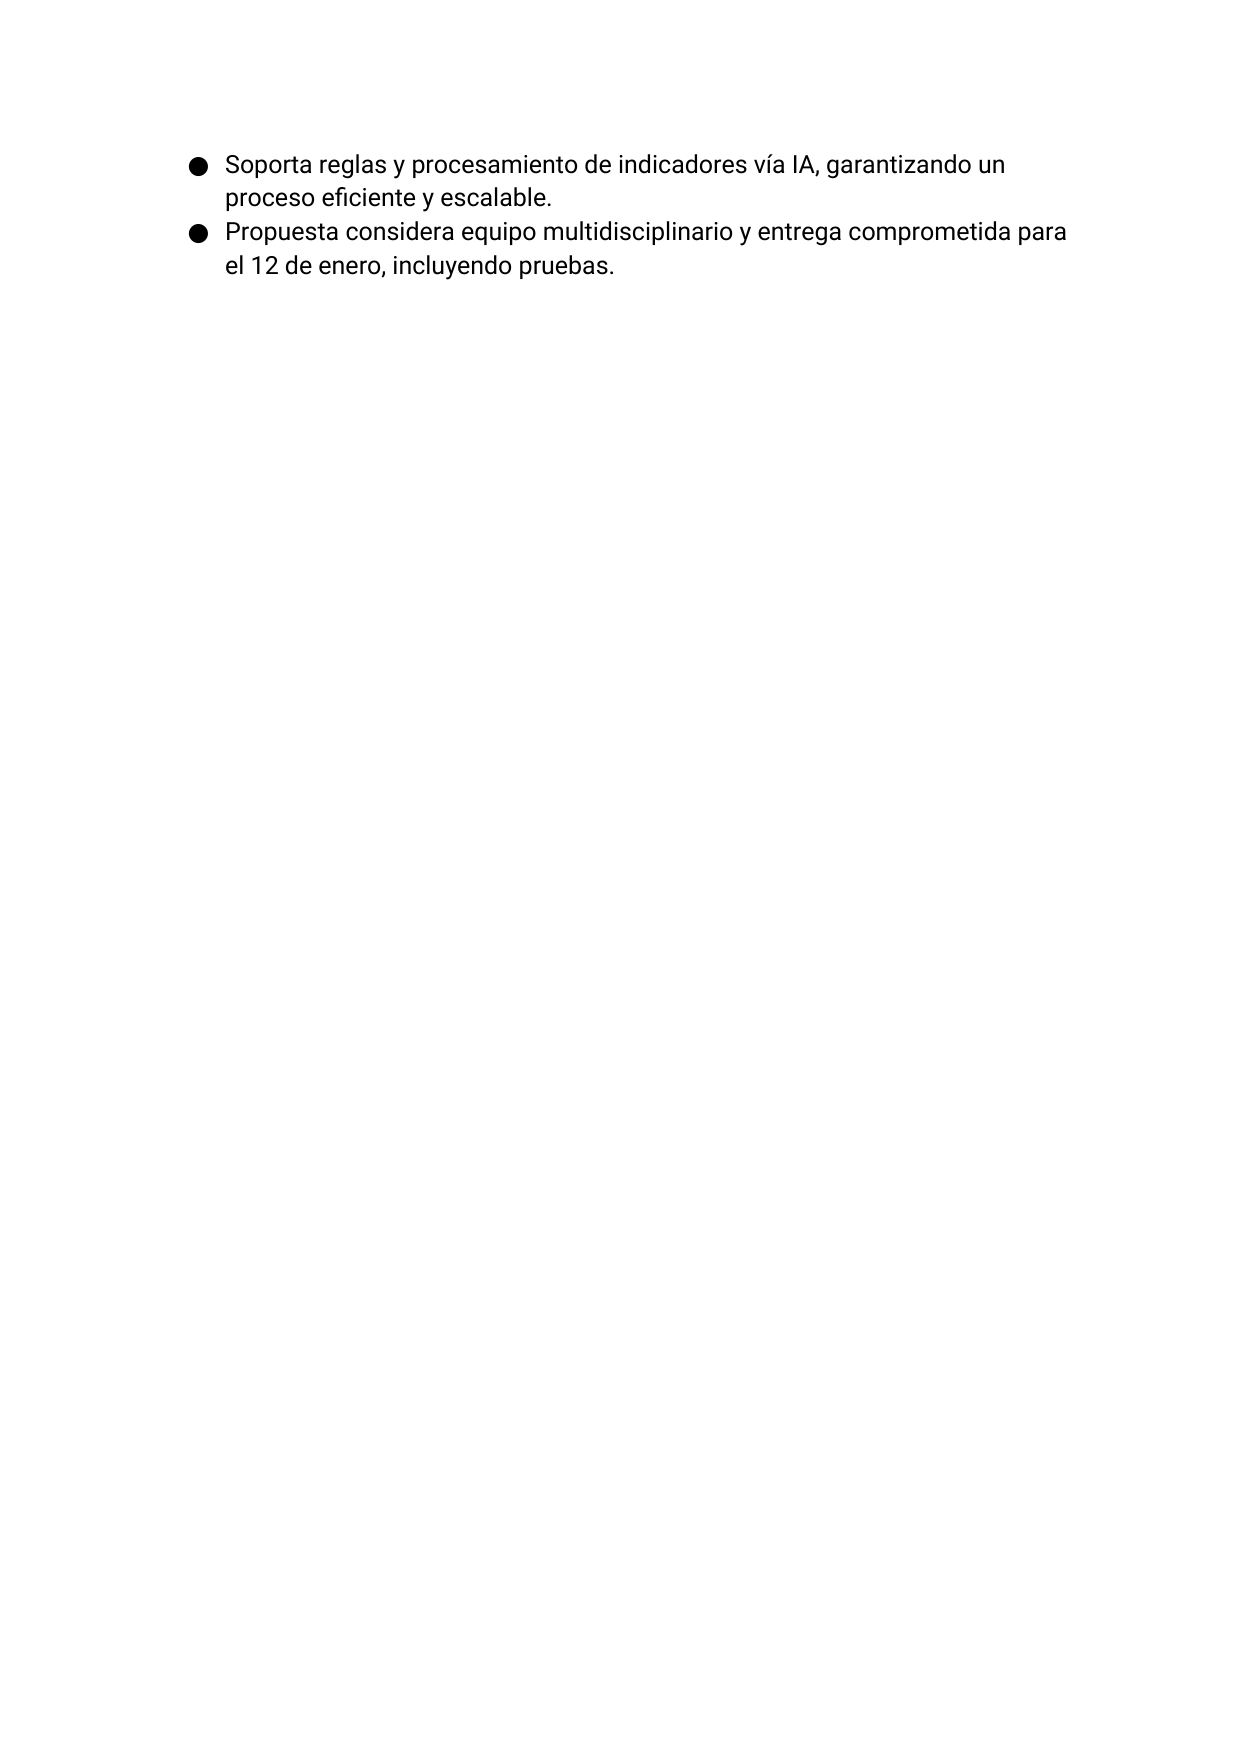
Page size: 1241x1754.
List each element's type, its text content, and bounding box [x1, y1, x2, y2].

list Soporta reglas y procesamiento de indicadores vía IA, garantizando un proceso eficiente y escalable. [187, 150, 1090, 213]
list Propuesta considera equipo multidisciplinario y entrega comprometida para el 12 de enero, incluyendo pruebas. [187, 217, 1090, 280]
